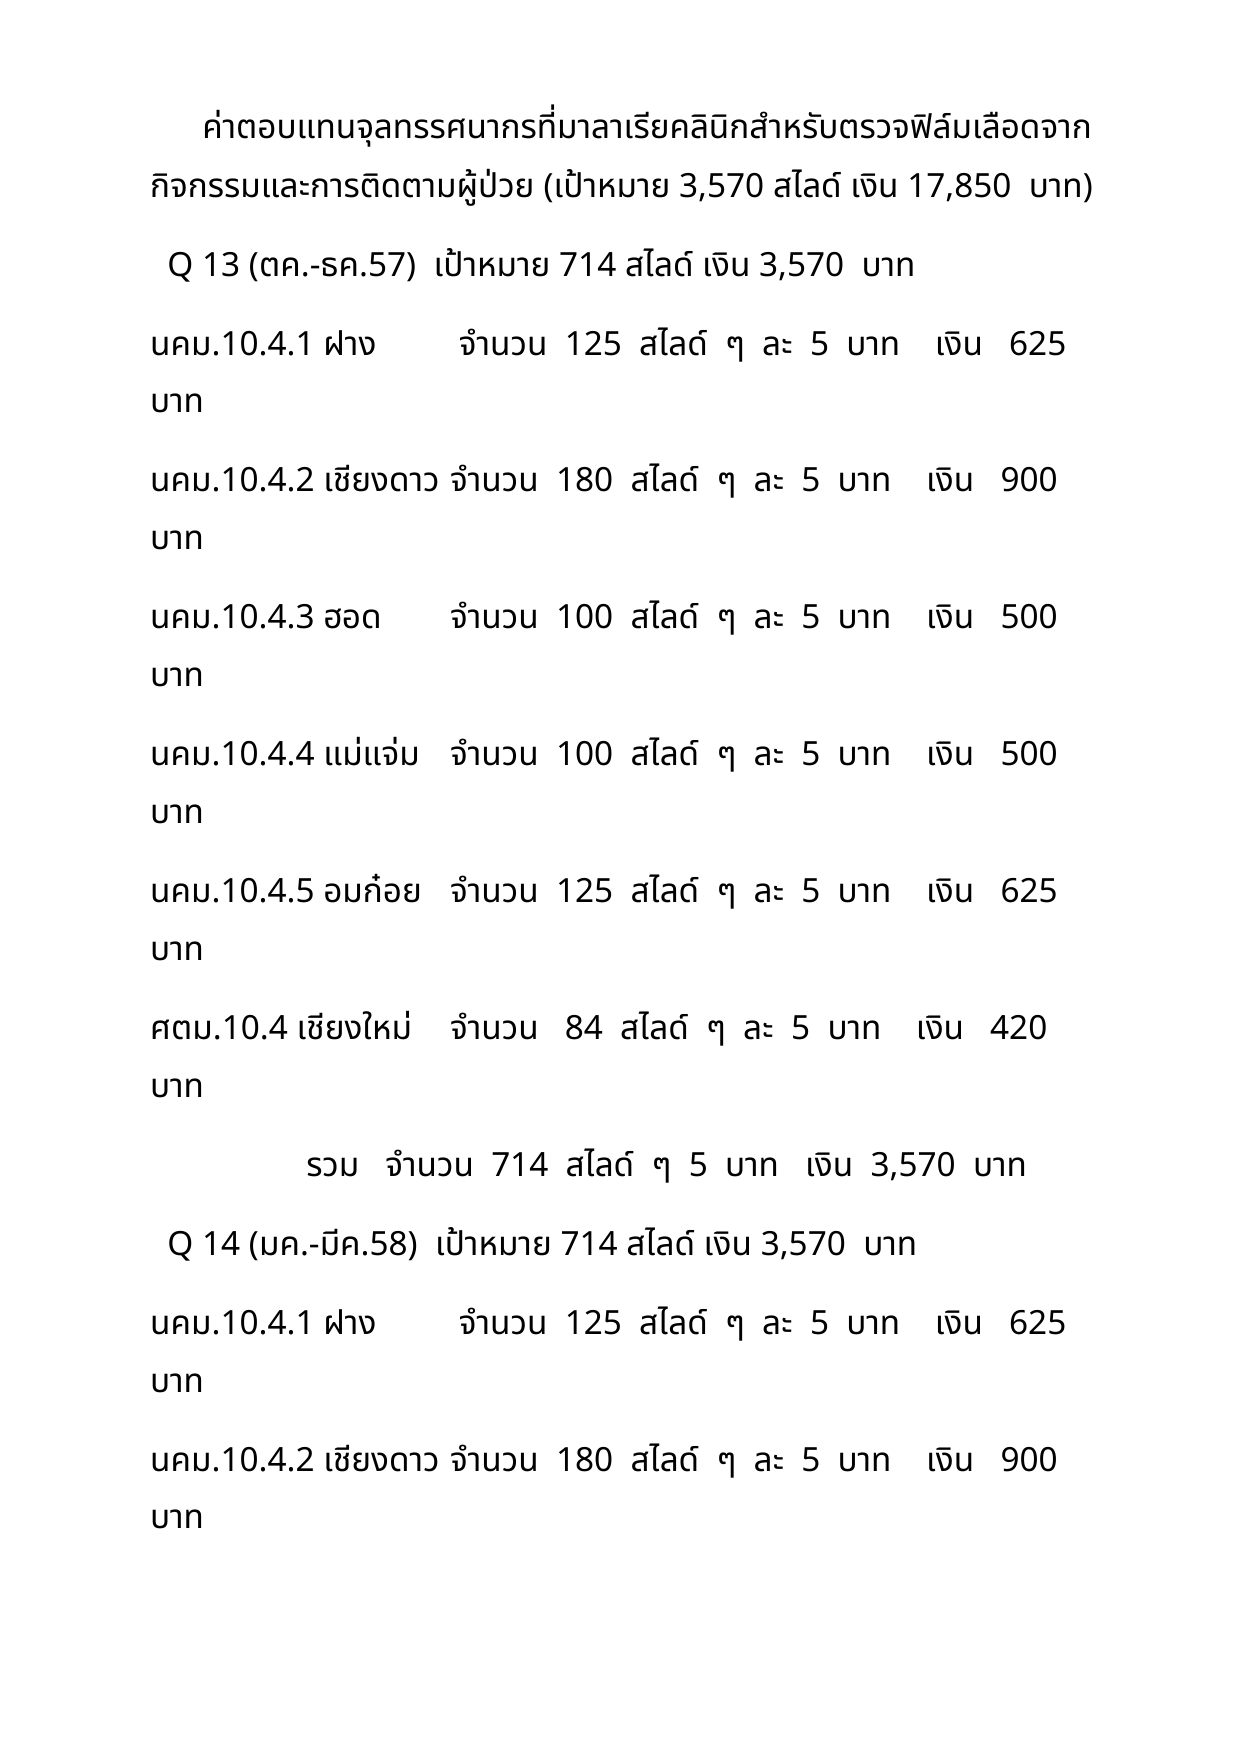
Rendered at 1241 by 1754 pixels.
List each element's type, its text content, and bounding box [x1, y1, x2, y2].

text ศตม.10.4 เชียงใหม่ จำนวน 84 สไลด์ ๆ ละ 5 บาท เงิน 420 บาท [150, 1004, 1098, 1112]
text ค่าตอบแทนจุลทรรศนากรที่มาลาเรียคลินิกสำหรับตรวจฟิล์มเลือดจากกิจกรรมและการติดตามผู้ป่วย (เป้าหมาย 3,570 สไลด์ เงิน 17,850 บาท) [150, 103, 1098, 212]
text นคม.10.4.1 ฝาง จำนวน 125 สไลด์ ๆ ละ 5 บาท เงิน 625 บาท [150, 319, 1098, 428]
text Q 14 (มค.-มีค.58) เป้าหมาย 714 สไลด์ เงิน 3,570 บาท [150, 1219, 1098, 1270]
text นคม.10.4.4 แม่แจ่ม จำนวน 100 สไลด์ ๆ ละ 5 บาท เงิน 500 บาท [150, 730, 1098, 838]
text นคม.10.4.3 ฮอด จำนวน 100 สไลด์ ๆ ละ 5 บาท เงิน 500 บาท [150, 593, 1098, 702]
text นคม.10.4.1 ฝาง จำนวน 125 สไลด์ ๆ ละ 5 บาท เงิน 625 บาท [150, 1298, 1098, 1407]
text นคม.10.4.2 เชียงดาว จำนวน 180 สไลด์ ๆ ละ 5 บาท เงิน 900 บาท [150, 1435, 1098, 1544]
text นคม.10.4.2 เชียงดาว จำนวน 180 สไลด์ ๆ ละ 5 บาท เงิน 900 บาท [150, 456, 1098, 565]
text นคม.10.4.5 อมก๋อย จำนวน 125 สไลด์ ๆ ละ 5 บาท เงิน 625 บาท [150, 867, 1098, 975]
text Q 13 (ตค.-ธค.57) เป้าหมาย 714 สไลด์ เงิน 3,570 บาท [150, 240, 1098, 291]
text รวม จำนวน 714 สไลด์ ๆ 5 บาท เงิน 3,570 บาท [150, 1141, 1098, 1191]
